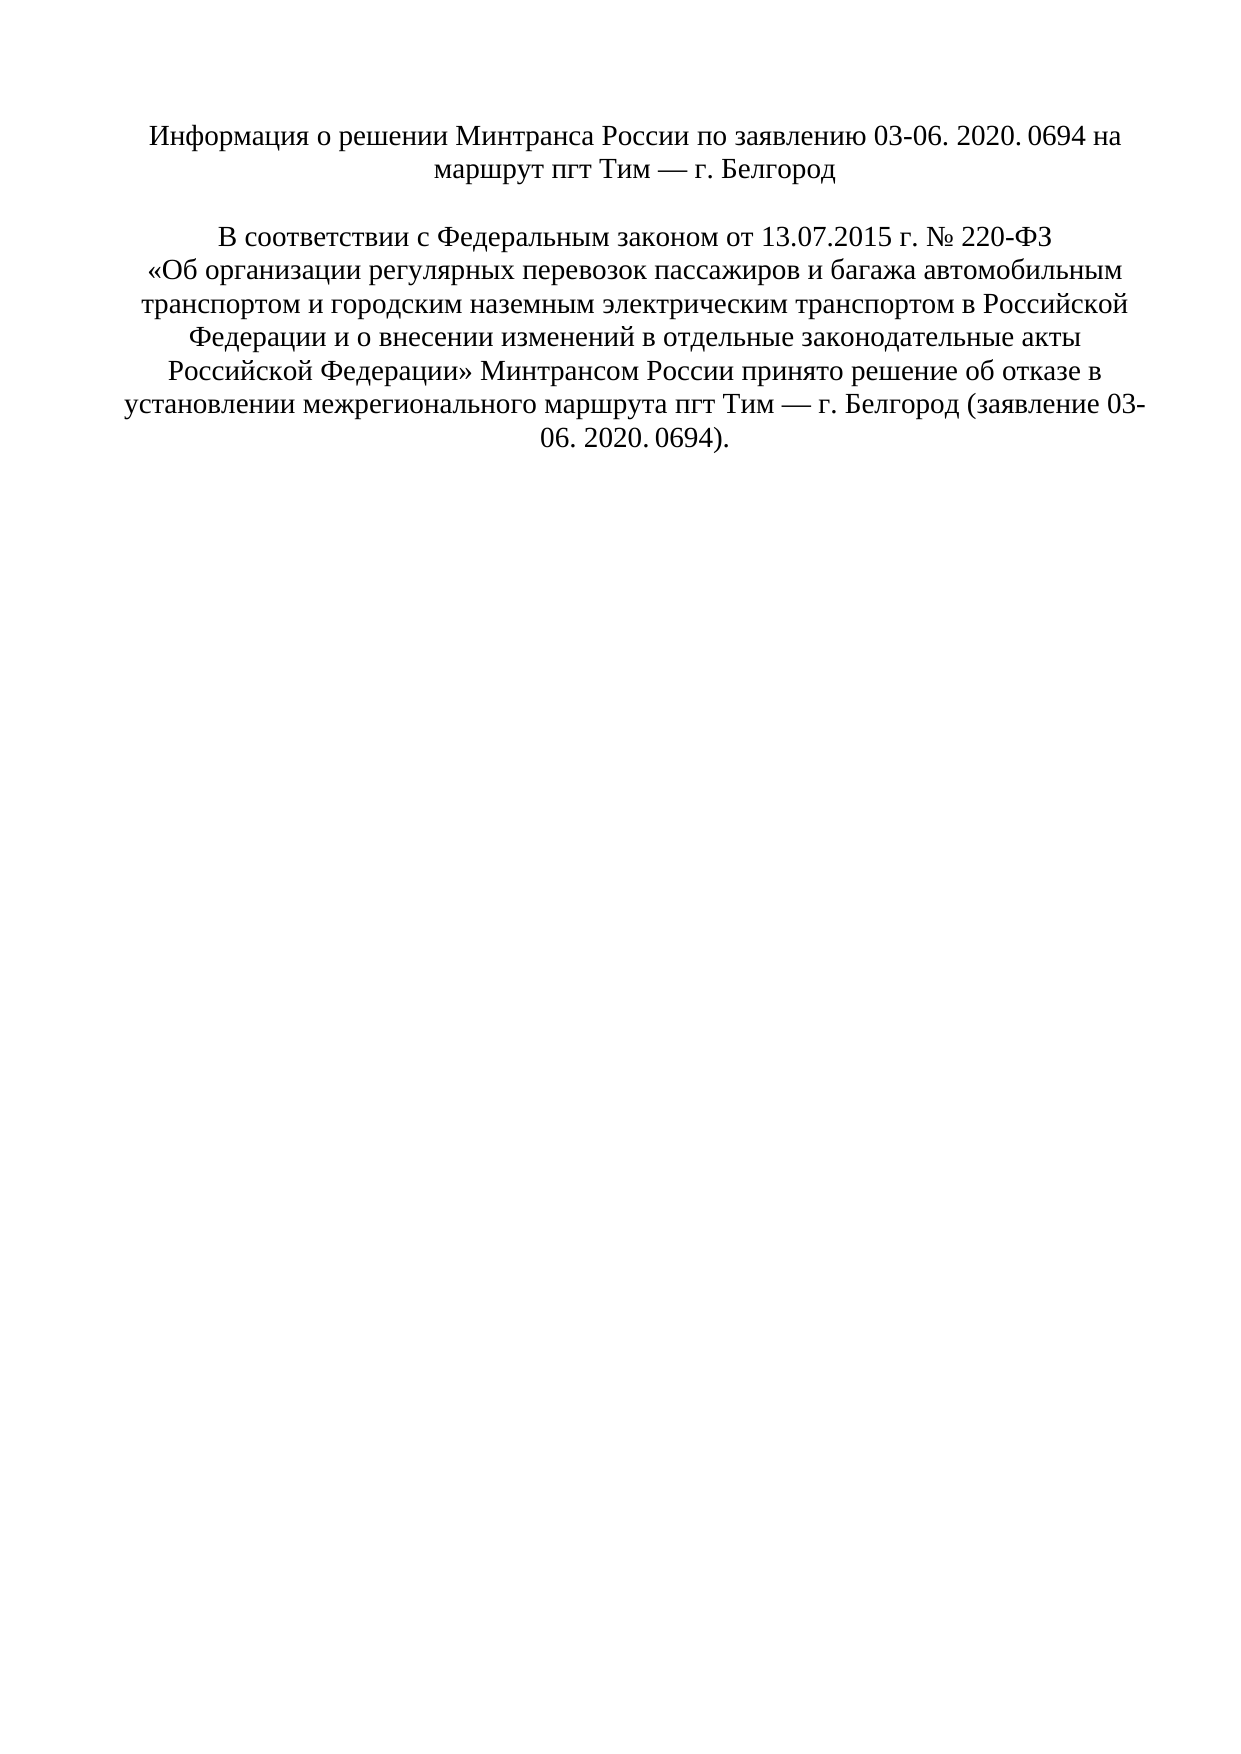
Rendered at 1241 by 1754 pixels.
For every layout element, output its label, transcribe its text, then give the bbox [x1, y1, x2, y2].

text Информация о решении Минтранса России по заявлению 03-06. 2020. 0694 на маршрут пгт Тим — г. Белгород [118, 118, 1152, 185]
text В соответствии с Федеральным законом от 13.07.2015 г. № 220-ФЗ «Об организации регулярных перевозок пассажиров и багажа автомобильным транспортом и городским наземным электрическим транспортом в Российской Федерации и о внесении изменений в отдельные законодательные акты Российской Федерации» Минтрансом России принято решение об отказе в установлении межрегионального маршрута пгт Тим — г. Белгород (заявление 03-06. 2020. 0694). [118, 219, 1152, 453]
